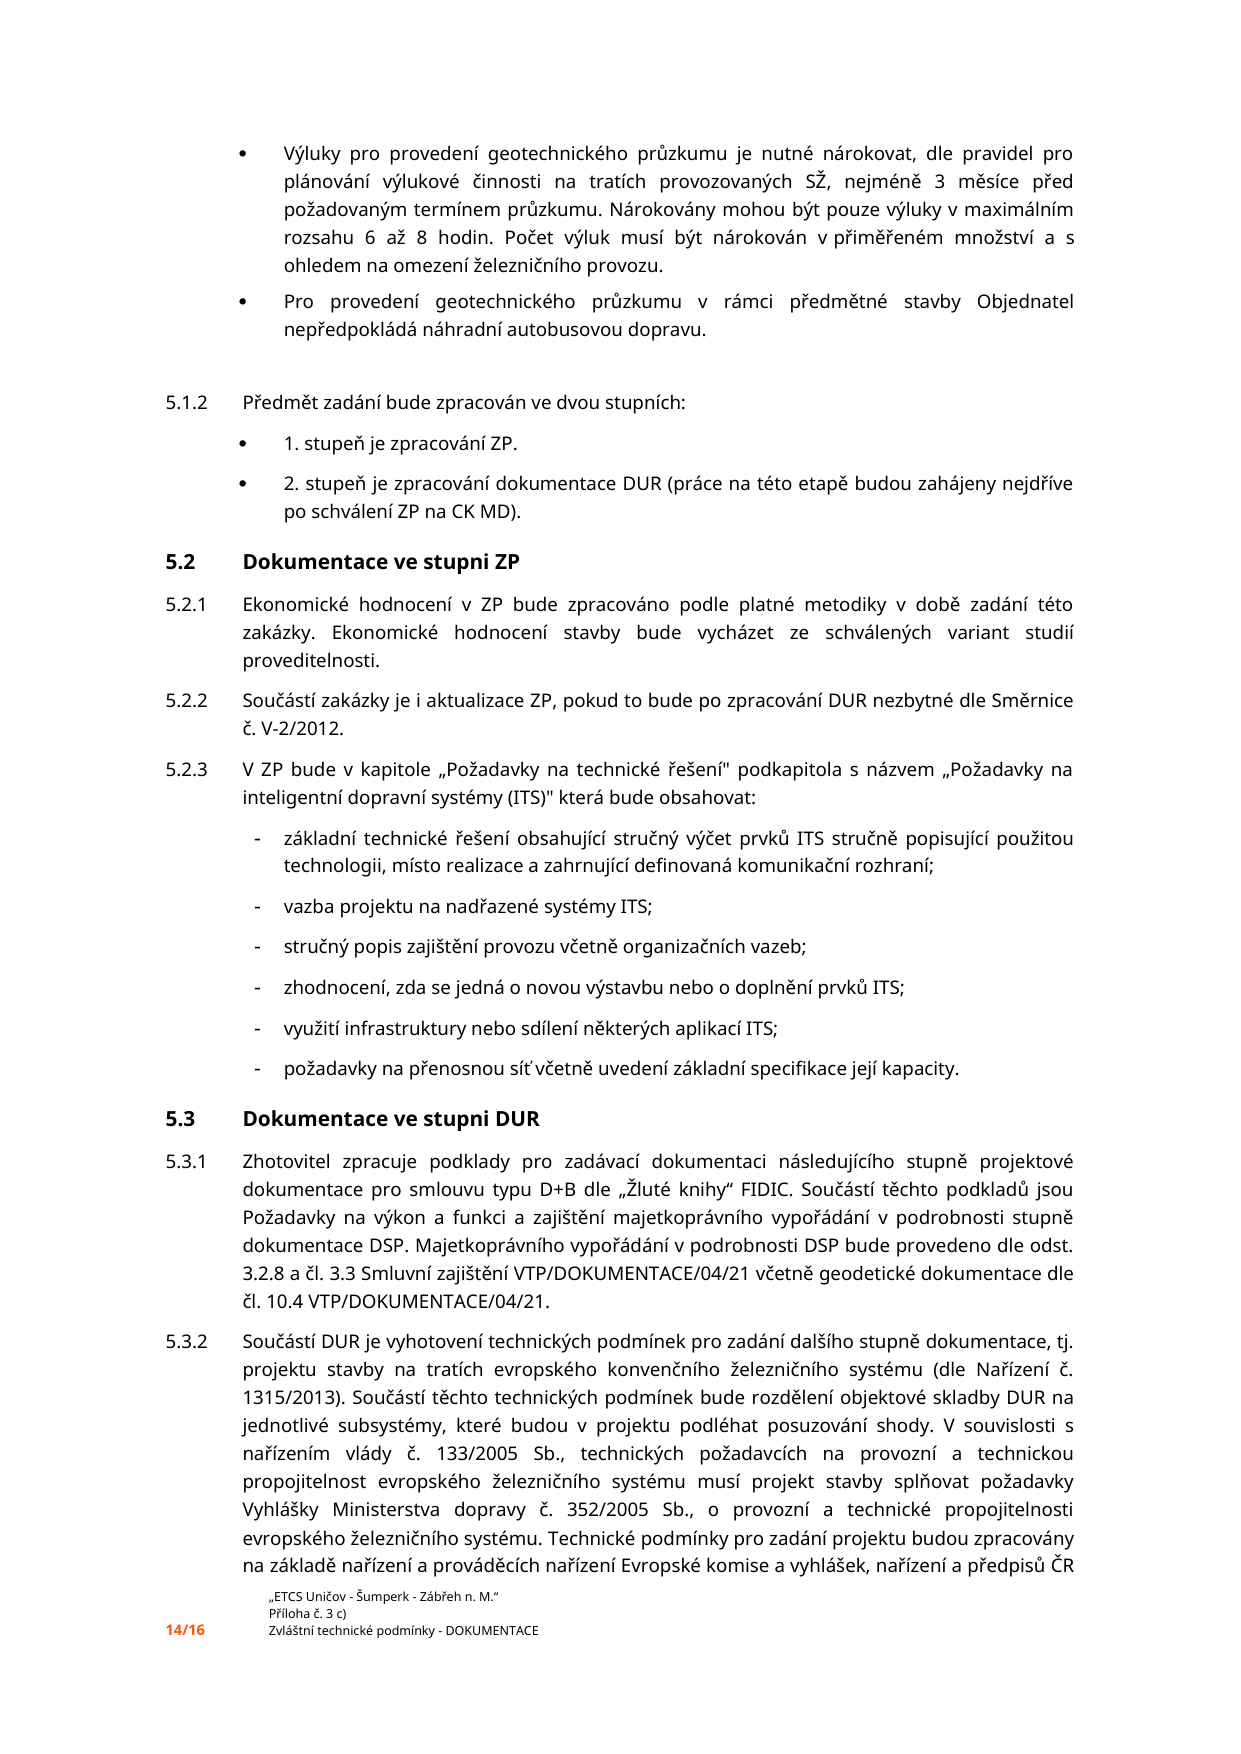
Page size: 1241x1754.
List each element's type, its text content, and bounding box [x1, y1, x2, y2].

list stručný popis zajištění provozu včetně organizačních vazeb; [254, 934, 1075, 959]
list základní technické řešení obsahující stručný výčet prvků ITS stručně popisující použitou technologii, místo realizace a zahrnující definovaná komunikační rozhraní; [254, 825, 1075, 878]
text Předmět zadání bude zpracován ve dvou stupních: [165, 389, 1075, 415]
list zhodnocení, zda se jedná o novou výstavbu nebo o doplnění prvků ITS; [254, 974, 1075, 1000]
list vazba projektu na nadřazené systémy ITS; [254, 893, 1075, 919]
list 2. stupeň je zpracování dokumentace DUR (práce na této etapě budou zahájeny nejdříve po schválení ZP na CK MD). [239, 471, 1075, 524]
text Ekonomické hodnocení v ZP bude zpracováno podle platné metodiky v době zadání této zakázky. Ekonomické hodnocení stavby bude vycházet ze schválených variant studií proveditelnosti. [165, 591, 1075, 673]
text Pro provedení geotechnického průzkumu v rámci předmětné stavby Objednatel nepředpokládá náhradní autobusovou dopravu. [239, 289, 1075, 342]
text V ZP bude v kapitole „Požadavky na technické řešení" podkapitola s názvem „Požadavky na inteligentní dopravní systémy (ITS)" která bude obsahovat: [165, 756, 1075, 810]
text Zhotovitel zpracuje podklady pro zadávací dokumentaci následujícího stupně projektové dokumentace pro smlouvu typu D+B dle „Žluté knihy“ FIDIC. Součástí těchto podkladů jsou Požadavky na výkon a funkci a zajištění majetkoprávního vypořádání v podrobnosti stupně dokumentace DSP. Majetkoprávního vypořádání v podrobnosti DSP bude provedeno dle odst. 3.2.8 a čl. 3.3 Smluvní zajištění VTP/DOKUMENTACE/04/21 včetně geodetické dokumentace dle čl. 10.4 VTP/DOKUMENTACE/04/21. [165, 1148, 1075, 1314]
text Výluky pro provedení geotechnického průzkumu je nutné nárokovat, dle pravidel pro plánování výlukové činnosti na tratích provozovaných SŽ, nejméně 3 měsíce před požadovaným termínem průzkumu. Nárokovány mohou být pouze výluky v maximálním rozsahu 6 až 8 hodin. Počet výluk musí být nárokován v přiměřeném množství a s ohledem na omezení železničního provozu. [239, 140, 1075, 278]
text Dokumentace ve stupni DUR [165, 1104, 1075, 1133]
list využití infrastruktury nebo sdílení některých aplikací ITS; [254, 1015, 1075, 1040]
list požadavky na přenosnou síť včetně uvedení základní specifikace její kapacity. [254, 1055, 1075, 1081]
text Dokumentace ve stupni ZP [165, 547, 1075, 576]
text Součástí zakázky je i aktualizace ZP, pokud to bude po zpracování DUR nezbytné dle Směrnice č. V-2/2012. [165, 688, 1075, 741]
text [165, 1329, 1075, 1578]
list 1. stupeň je zpracování ZP. [239, 430, 1075, 456]
